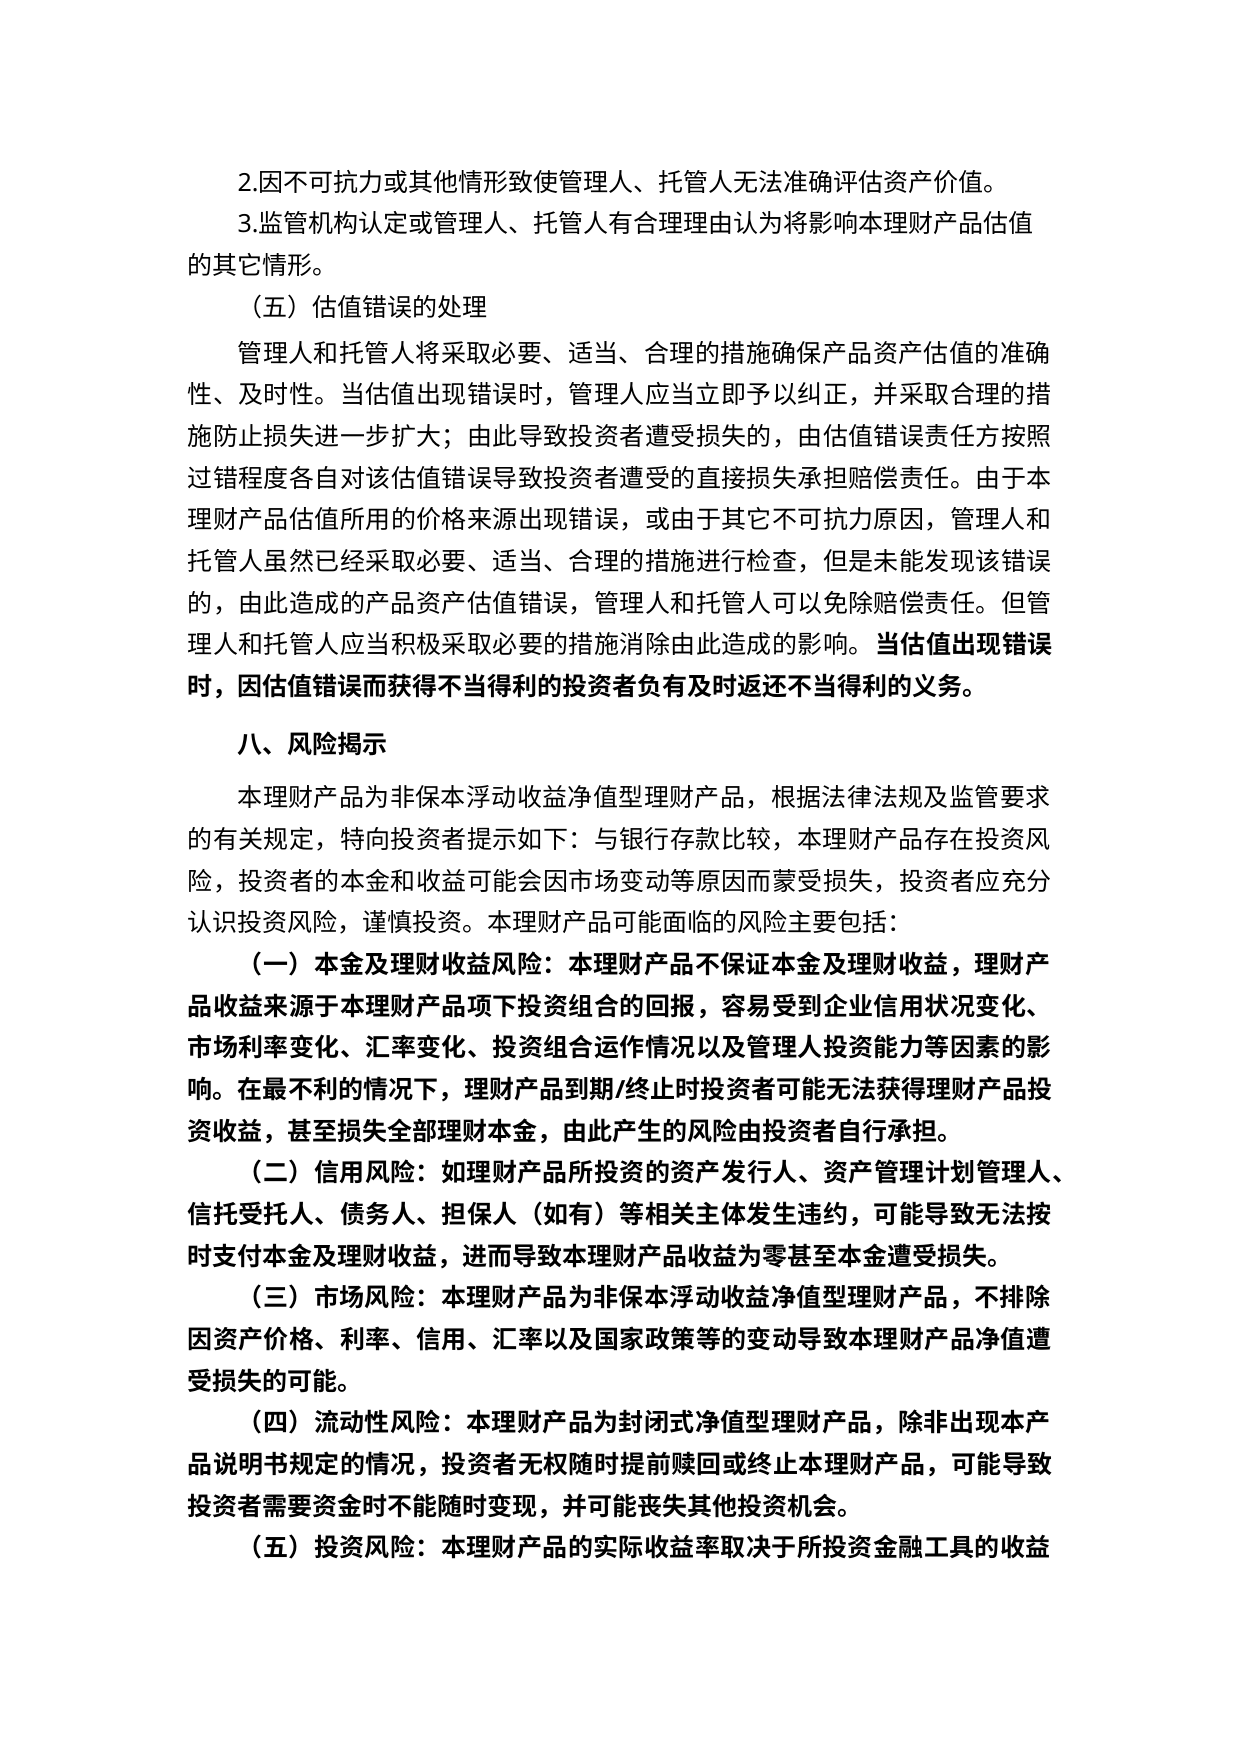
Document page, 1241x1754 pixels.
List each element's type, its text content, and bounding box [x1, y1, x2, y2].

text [187, 1528, 1053, 1564]
text 八、风险揭示 [187, 720, 1053, 762]
text （一）本金及理财收益风险：本理财产品不保证本金及理财收益，理财产品收益来源于本理财产品项下投资组合的回报，容易受到企业信用状况变化、市场利率变化、汇率变化、投资组合运作情况以及管理人投资能力等因素的影响。在最不利的情况下，理财产品到期/终止时投资者可能无法获得理财产品投资收益，甚至损失全部理财本金，由此产生的风险由投资者自行承担。 [187, 944, 1053, 1147]
text 3.监管机构认定或管理人、托管人有合理理由认为将影响本理财产品估值的其它情形。 [187, 204, 1053, 282]
text （四）流动性风险：本理财产品为封闭式净值型理财产品，除非出现本产品说明书规定的情况，投资者无权随时提前赎回或终止本理财产品，可能导致投资者需要资金时不能随时变现，并可能丧失其他投资机会。 [187, 1403, 1053, 1522]
text （三）市场风险：本理财产品为非保本浮动收益净值型理财产品，不排除因资产价格、利率、信用、汇率以及国家政策等的变动导致本理财产品净值遭受损失的可能。 [187, 1278, 1053, 1397]
text （二）信用风险：如理财产品所投资的资产发行人、资产管理计划管理人、信托受托人、债务人、担保人（如有）等相关主体发生违约，可能导致无法按时支付本金及理财收益，进而导致本理财产品收益为零甚至本金遭受损失。 [187, 1153, 1053, 1272]
text （五）估值错误的处理 [187, 287, 1053, 323]
text 管理人和托管人将采取必要、适当、合理的措施确保产品资产估值的准确性、及时性。当估值出现错误时，管理人应当立即予以纠正，并采取合理的措施防止损失进一步扩大；由此导致投资者遭受损失的，由估值错误责任方按照过错程度各自对该估值错误导致投资者遭受的直接损失承担赔偿责任。由于本理财产品估值所用的价格来源出现错误，或由于其它不可抗力原因，管理人和托管人虽然已经采取必要、适当、合理的措施进行检查，但是未能发现该错误的，由此造成的产品资产估值错误，管理人和托管人可以免除赔偿责任。但管理人和托管人应当积极采取必要的措施消除由此造成的影响。当估值出现错误时，因估值错误而获得不当得利的投资者负有及时返还不当得利的义务。 [187, 329, 1053, 704]
text 2.因不可抗力或其他情形致使管理人、托管人无法准确评估资产价值。 [187, 162, 1053, 198]
text 本理财产品为非保本浮动收益净值型理财产品，根据法律法规及监管要求的有关规定，特向投资者提示如下：与银行存款比较，本理财产品存在投资风险，投资者的本金和收益可能会因市场变动等原因而蒙受损失，投资者应充分认识投资风险，谨慎投资。本理财产品可能面临的风险主要包括： [187, 778, 1053, 939]
